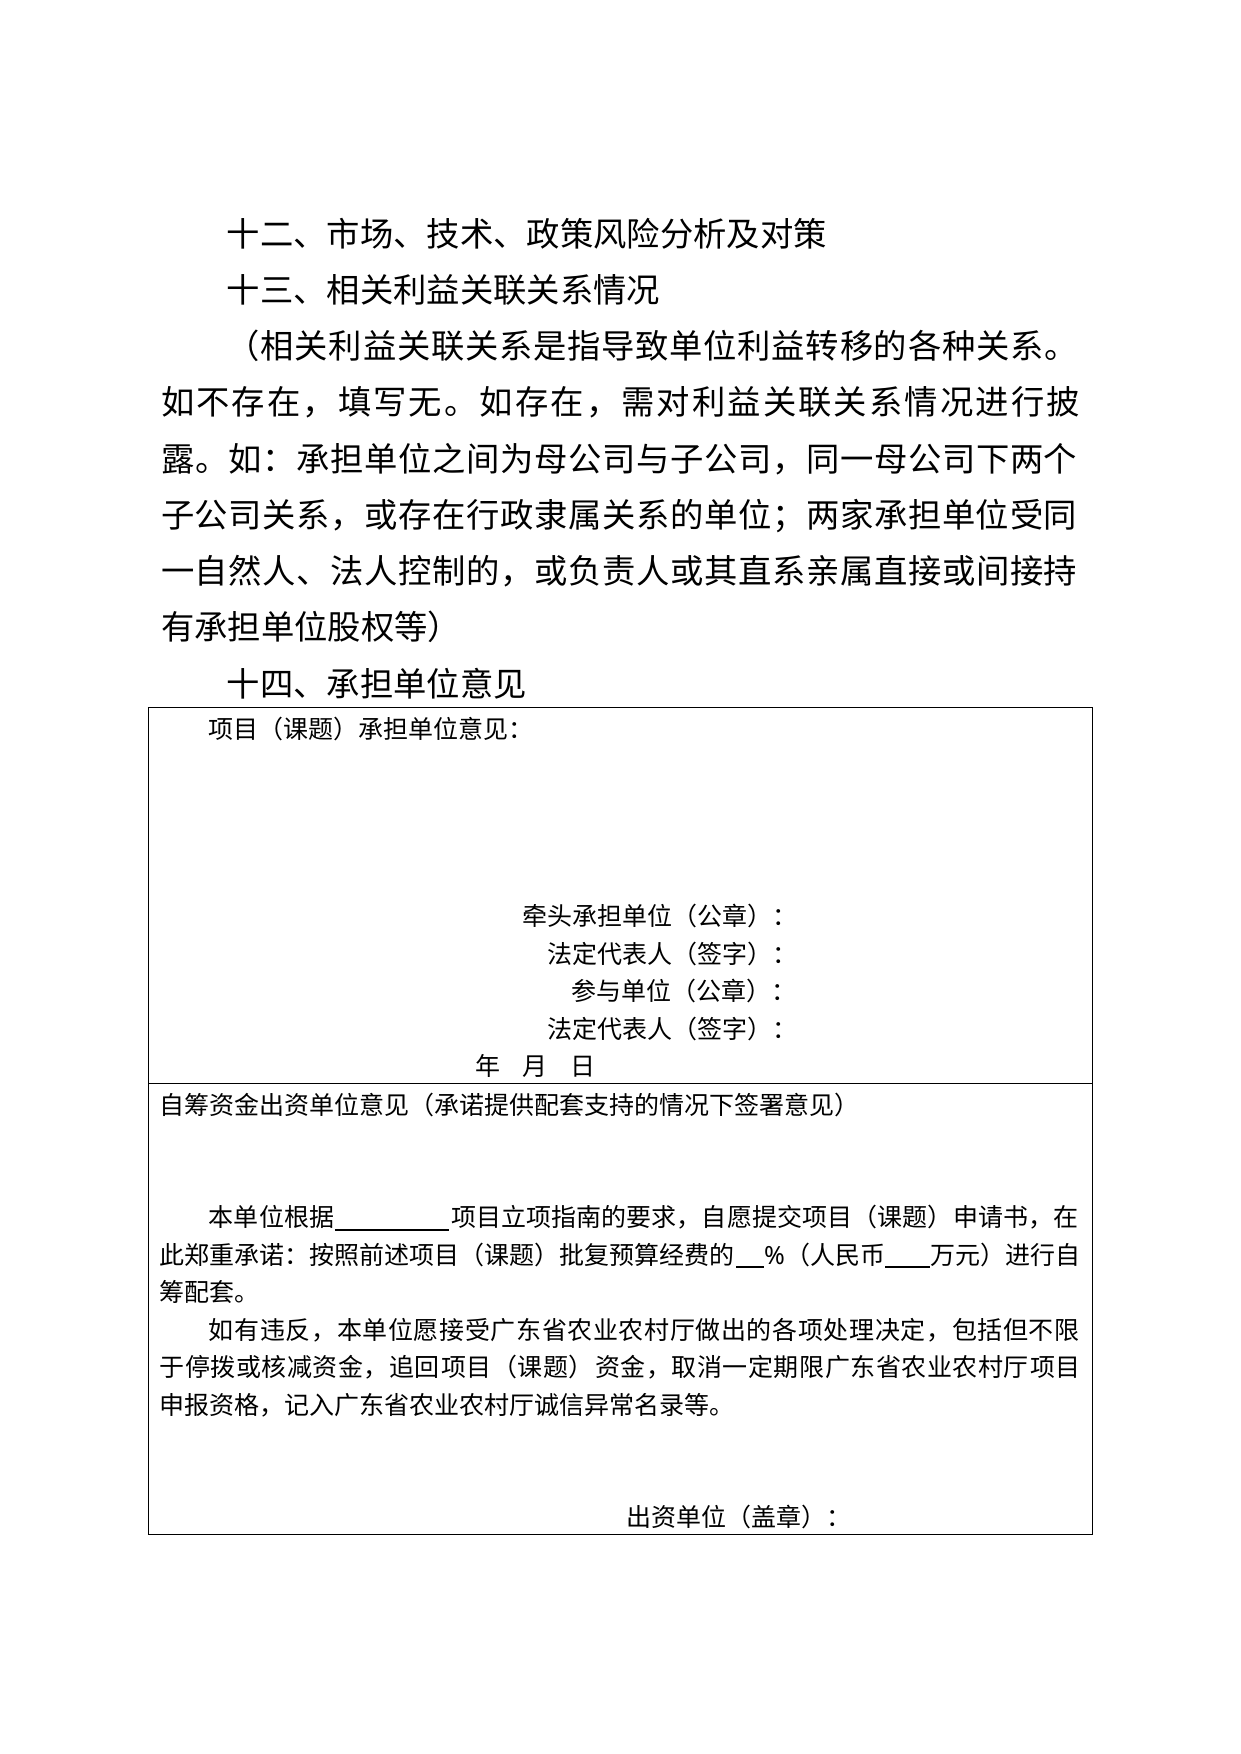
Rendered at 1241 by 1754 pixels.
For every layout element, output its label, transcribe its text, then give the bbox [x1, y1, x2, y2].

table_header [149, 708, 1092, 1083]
text 十四、承担单位意见 [161, 651, 1079, 707]
text 十二、市场、技术、政策风险分析及对策 [161, 201, 1079, 257]
text （相关利益关联关系是指导致单位利益转移的各种关系。如不存在，填写无。如存在，需对利益关联关系情况进行披露。如：承担单位之间为母公司与子公司，同一母公司下两个子公司关系，或存在行政隶属关系的单位；两家承担单位受同一自然人、法人控制的，或负责人或其直系亲属直接或间接持有承担单位股权等） [161, 313, 1079, 651]
text 十三、相关利益关联关系情况 [161, 257, 1079, 313]
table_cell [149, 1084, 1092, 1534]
